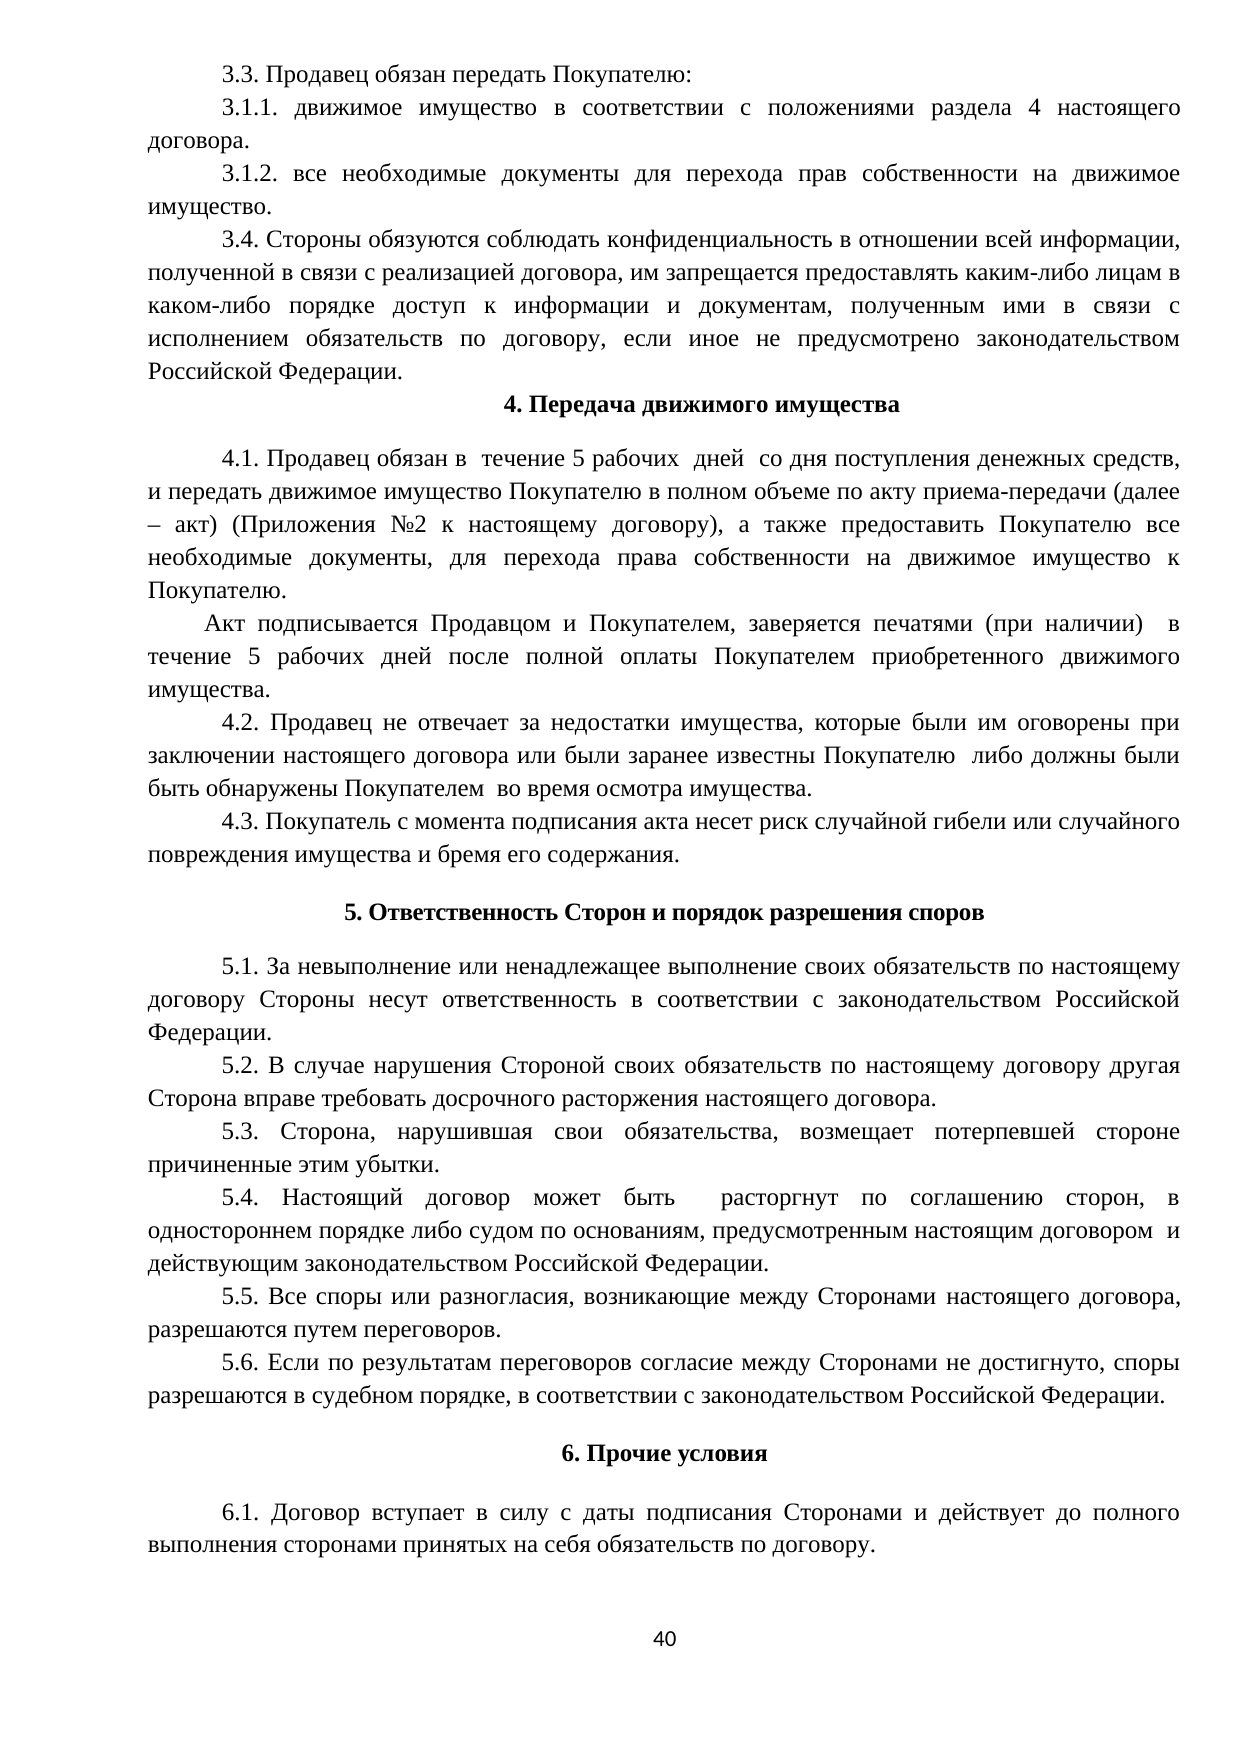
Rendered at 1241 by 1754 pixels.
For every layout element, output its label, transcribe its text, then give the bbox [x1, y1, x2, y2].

text Акт подписывается Продавцом и Покупателем, заверяется печатями (при наличии) в течение 5 рабочих дней после полной оплаты Покупателем приобретенного движимого имущества. [148, 608, 1181, 703]
text 3.4. Стороны обязуются соблюдать конфиденциальность в отношении всей информации, полученной в связи с реализацией договора, им запрещается предоставлять каким-либо лицам в каком-либо порядке доступ к информации и документам, полученным ими в связи с исполнением обязательств по договору, если иное не предусмотрено законодательством Российской Федерации. [148, 224, 1181, 385]
text 5.4. Настоящий договор может быть расторгнут по соглашению сторон, в одностороннем порядке либо судом по основаниям, предусмотренным настоящим договором и действующим законодательством Российской Федерации. [148, 1182, 1181, 1277]
text 3.1.1. движимое имущество в соответствии с положениями раздела 4 настоящего договора. [148, 92, 1181, 154]
text 5.3. Сторона, нарушившая свои обязательства, возмещает потерпевшей стороне причиненные этим убытки. [148, 1116, 1181, 1178]
text 5.6. Если по результатам переговоров согласие между Сторонами не достигнуто, споры разрешаются в судебном порядке, в соответствии с законодательством Российской Федерации. [148, 1347, 1181, 1409]
text 4.3. Покупатель с момента подписания акта несет риск случайной гибели или случайного повреждения имущества и бремя его содержания. [148, 806, 1181, 868]
text 6. Прочие условия [148, 1438, 1181, 1467]
text 6.1. Договор вступает в силу с даты подписания Сторонами и действует до полного выполнения сторонами принятых на себя обязательств по договору. [148, 1497, 1181, 1558]
text 5.2. В случае нарушения Стороной своих обязательств по настоящему договору другая Сторона вправе требовать досрочного расторжения настоящего договора. [148, 1050, 1181, 1112]
text 4.1. Продавец обязан в течение 5 рабочих дней со дня поступления денежных средств, и передать движимое имущество Покупателю в полном объеме по акту приема-передачи (далее – акт) (Приложения №2 к настоящему договору), а также предоставить Покупателю все необходимые документы, для перехода права собственности на движимое имущество к Покупателю. [148, 443, 1181, 604]
text 5.1. За невыполнение или ненадлежащее выполнение своих обязательств по настоящему договору Стороны несут ответственность в соответствии с законодательством Российской Федерации. [148, 951, 1181, 1046]
text 5. Ответственность Сторон и порядок разрешения споров [148, 897, 1181, 926]
text 3.1.2. все необходимые документы для перехода прав собственности на движимое имущество. [148, 158, 1181, 220]
text 4.2. Продавец не отвечает за недостатки имущества, которые были им оговорены при заключении настоящего договора или были заранее известны Покупателю либо должны были быть обнаружены Покупателем во время осмотра имущества. [148, 707, 1181, 802]
text 4. Передача движимого имущества [148, 389, 1181, 418]
text 3.3. Продавец обязан передать Покупателю: [148, 59, 1181, 88]
text 5.5. Все споры или разногласия, возникающие между Сторонами настоящего договора, разрешаются путем переговоров. [148, 1281, 1181, 1343]
